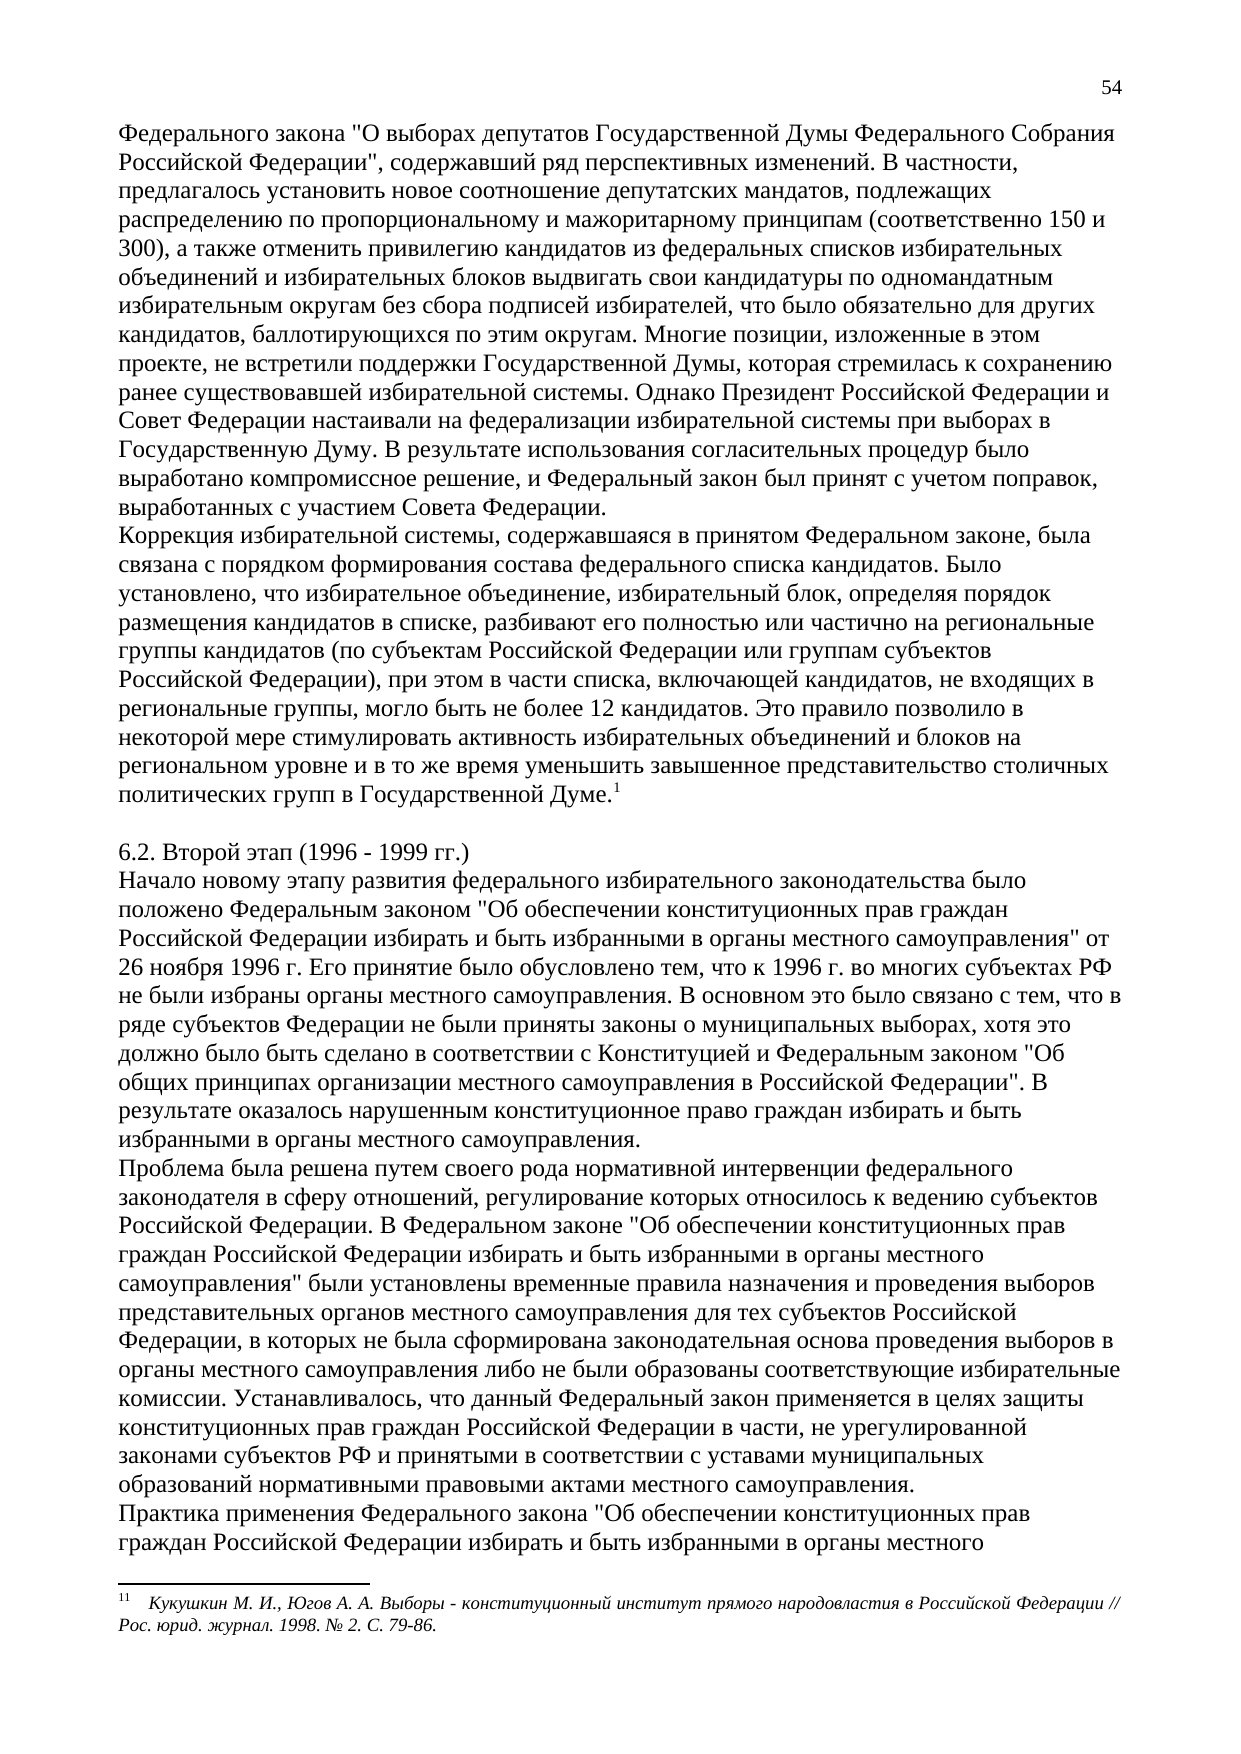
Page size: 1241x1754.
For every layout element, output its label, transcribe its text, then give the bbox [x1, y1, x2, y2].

text Начало новому этапу развития федерального избирательного законодательства было положено Федеральным законом "Об обеспечении конституционных прав граждан Российской Федерации избирать и быть избранными в органы местного самоуправления" от 26 ноября 1996 г. Его принятие было обусловлено тем, что к 1996 г. во многих субъектах РФ не были избраны органы местного самоуправления. В основном это было связано с тем, что в ряде субъектов Федерации не были приняты законы о муниципальных выборах, хотя это должно было быть сделано в соответствии с Конституцией и Федеральным законом "Об общих принципах организации местного самоуправления в Российской Федерации". В результате оказалось нарушенным конституционное право граждан избирать и быть избранными в органы местного самоуправления. [118, 866, 1122, 1153]
text 6.2. Второй этап (1996 - 1999 гг.) [118, 837, 1122, 866]
text Проблема была решена путем своего рода нормативной интервенции федерального законодателя в сферу отношений, регулирование которых относилось к ведению субъектов Российской Федерации. В Федеральном законе "Об обеспечении конституционных прав граждан Российской Федерации избирать и быть избранными в органы местного самоуправления" были установлены временные правила назначения и проведения выборов представительных органов местного самоуправления для тех субъектов Российской Федерации, в которых не была сформирована законодательная основа проведения выборов в органы местного самоуправления либо не были образованы соответствующие избирательные комиссии. Устанавливалось, что данный Федеральный закон применяется в целях защиты конституционных прав граждан Российской Федерации в части, не урегулированной законами субъектов РФ и принятыми в соответствии с уставами муниципальных образований нормативными правовыми актами местного самоуправления. [118, 1153, 1122, 1498]
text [118, 1498, 1122, 1556]
text Коррекция избирательной системы, содержавшаяся в принятом Федеральном законе, была связана с порядком формирования состава федерального списка кандидатов. Было установлено, что избирательное объединение, избирательный блок, определяя порядок размещения кандидатов в списке, разбивают его полностью или частично на региональные группы кандидатов (по субъектам Российской Федерации или группам субъектов Российской Федерации), при этом в части списка, включающей кандидатов, не входящих в региональные группы, могло быть не более 12 кандидатов. Это правило позволило в некоторой мере стимулировать активность избирательных объединений и блоков на региональном уровне и в то же время уменьшить завышенное представительство столичных политических групп в Государственной Думе.1 [118, 521, 1122, 808]
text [118, 118, 1122, 521]
